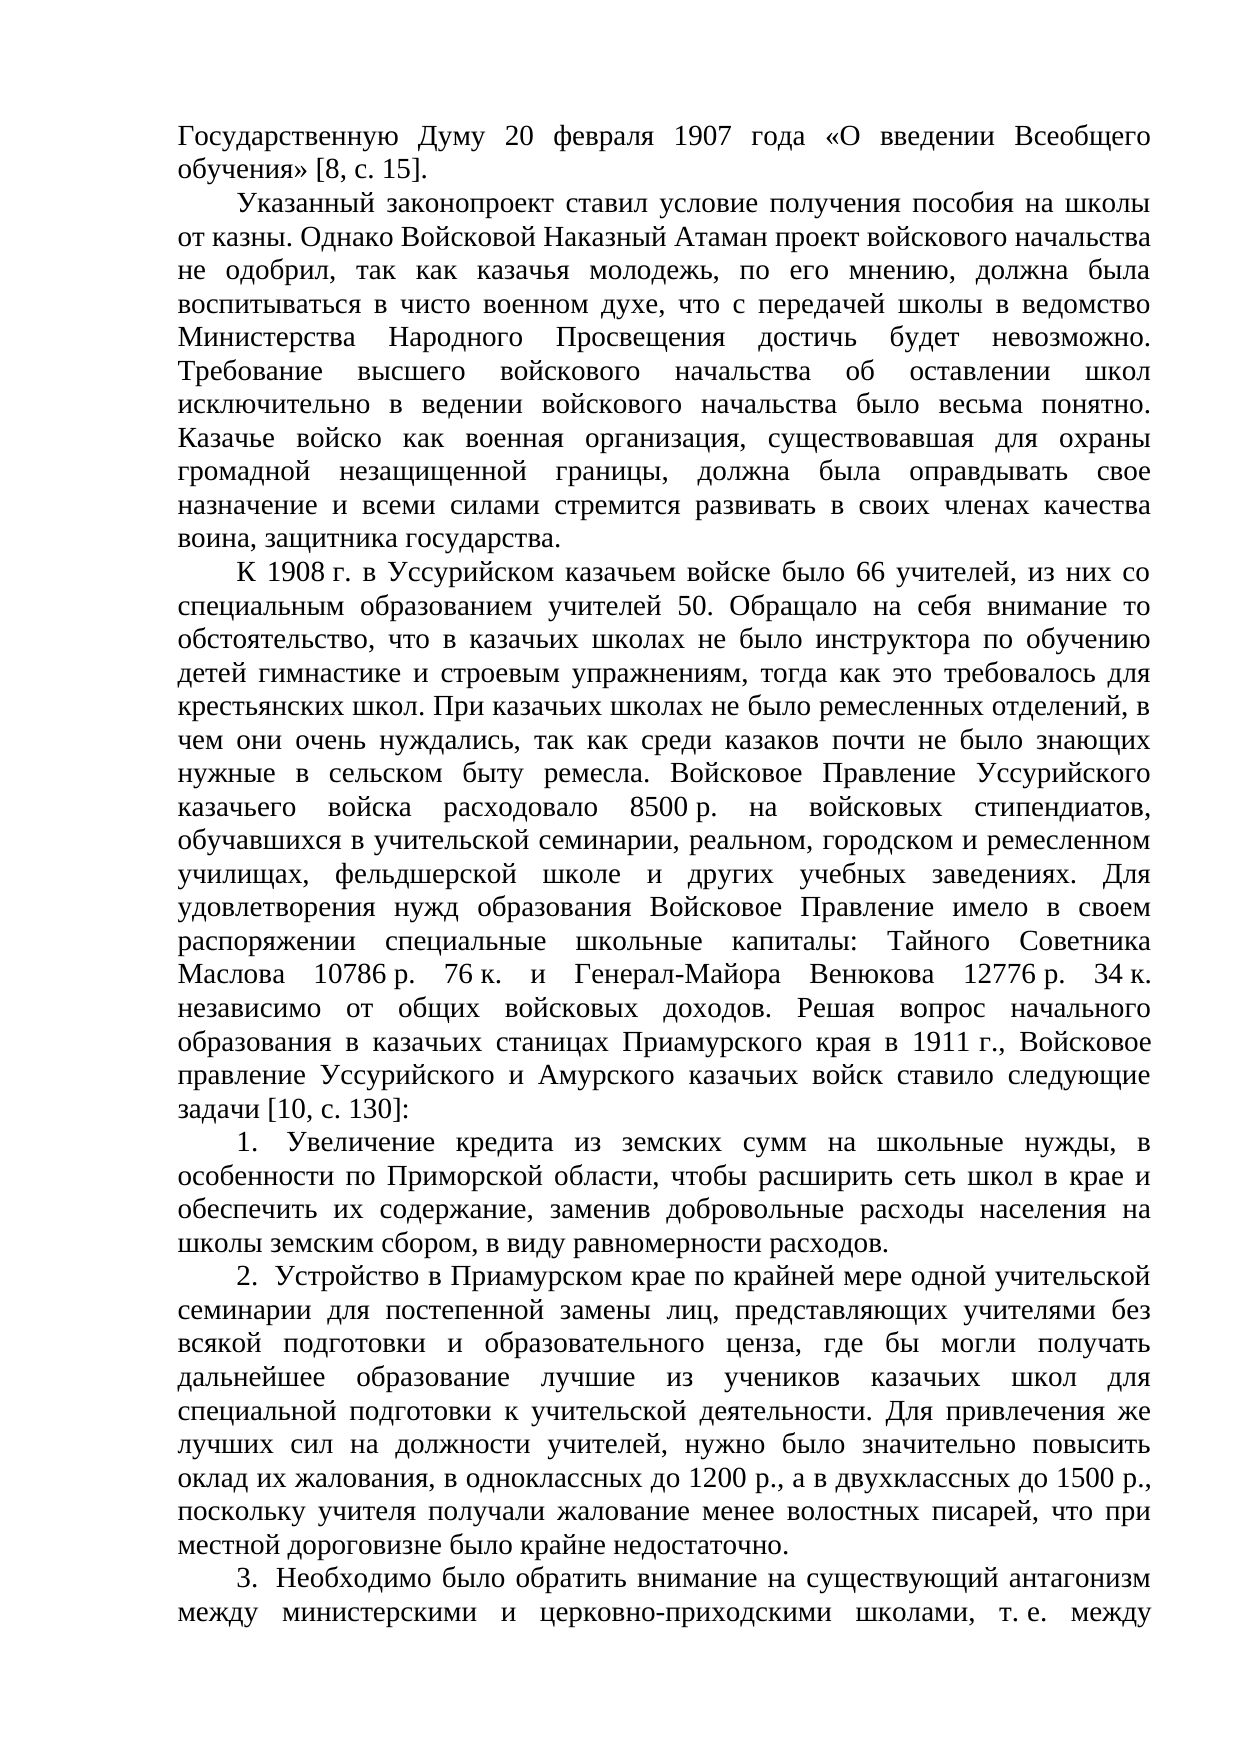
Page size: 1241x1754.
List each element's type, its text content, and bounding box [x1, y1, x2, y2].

text 1. Увеличение кредита из земских сумм на школьные нужды, в особенности по Приморской области, чтобы расширить сеть школ в крае и обеспечить их содержание, заменив добровольные расходы населения на школы земским сбором, в виду равномерности расходов. [177, 1124, 1152, 1258]
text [177, 1560, 1152, 1627]
text Указанный законопроект ставил условие получения пособия на школы от казны. Однако Войсковой Наказный Атаман проект войскового начальства не одобрил, так как казачья молодежь, по его мнению, должна была воспитываться в чисто военном духе, что с передачей школы в ведомство Министерства Народного Просвещения достичь будет невозможно. Требование высшего войскового начальства об оставлении школ исключительно в ведении войскового начальства было весьма понятно. Казачье войско как военная организация, существовавшая для охраны громадной незащищенной границы, должна была оправдывать свое назначение и всеми силами стремится развивать в своих членах качества воина, защитника государства. [177, 185, 1152, 554]
text 2. Устройство в Приамурском крае по крайней мере одной учительской семинарии для постепенной замены лиц, представляющих учителями без всякой подготовки и образовательного ценза, где бы могли получать дальнейшее образование лучшие из учеников казачьих школ для специальной подготовки к учительской деятельности. Для привлечения же лучших сил на должности учителей, нужно было значительно повысить оклад их жалования, в одноклассных до 1200 р., а в двухклассных до 1500 р., поскольку учителя получали жалование менее волостных писарей, что при местной дороговизне было крайне недостаточно. [177, 1258, 1152, 1560]
text К 1908 г. в Уссурийском казачьем войске было 66 учителей, из них со специальным образованием учителей 50. Обращало на себя внимание то обстоятельство, что в казачьих школах не было инструктора по обучению детей гимнастике и строевым упражнениям, тогда как это требовалось для крестьянских школ. При казачьих школах не было ремесленных отделений, в чем они очень нуждались, так как среди казаков почти не было знающих нужные в сельском быту ремесла. Войсковое Правление Уссурийского казачьего войска расходовало 8500 р. на войсковых стипендиатов, обучавшихся в учительской семинарии, реальном, городском и ремесленном училищах, фельдшерской школе и других учебных заведениях. Для удовлетворения нужд образования Войсковое Правление имело в своем распоряжении специальные школьные капиталы: Тайного Советника Маслова 10786 р. 76 к. и Генерал-Майора Венюкова 12776 р. 34 к. независимо от общих войсковых доходов. Решая вопрос начального образования в казачьих станицах Приамурского края в 1911 г., Войсковое правление Уссурийского и Амурского казачьих войск ставило следующие задачи [10, c. 130]: [177, 554, 1152, 1124]
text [177, 118, 1152, 185]
